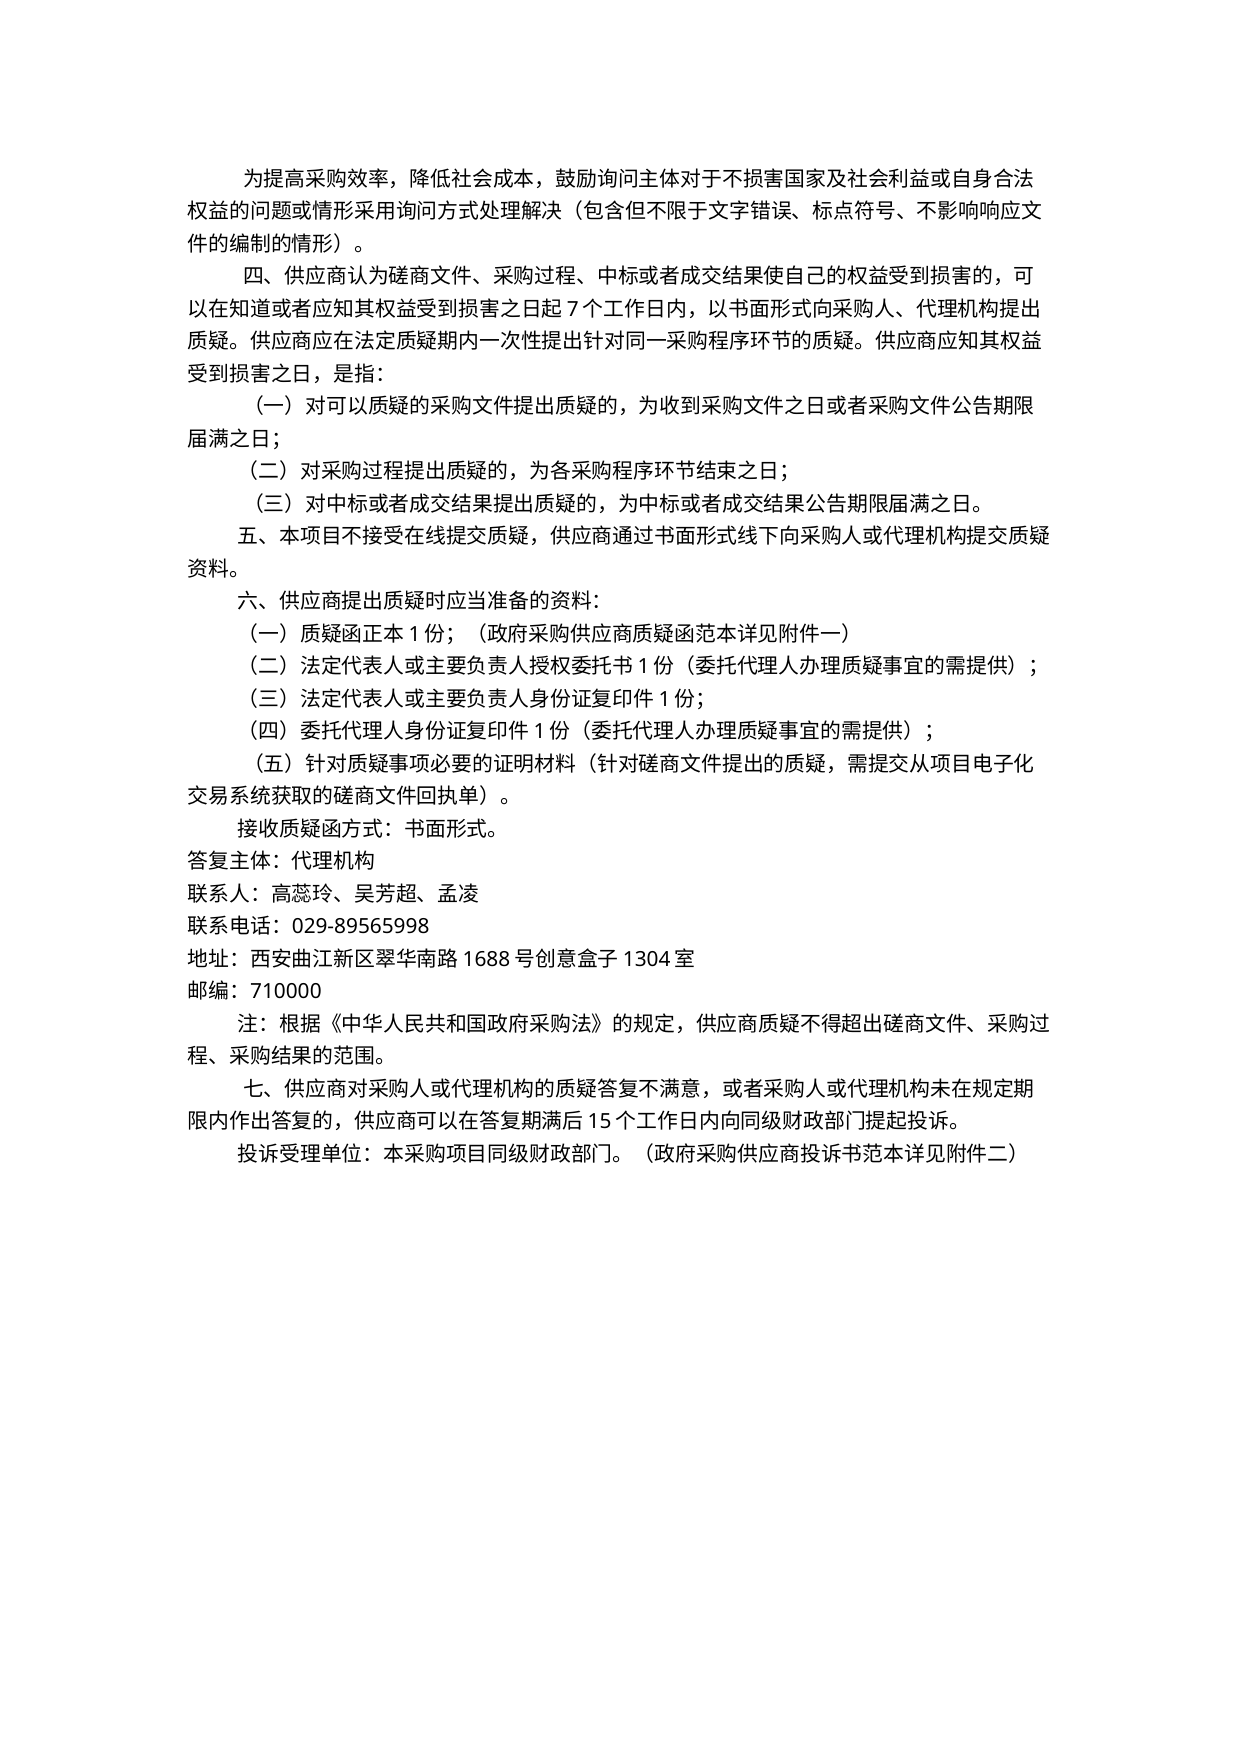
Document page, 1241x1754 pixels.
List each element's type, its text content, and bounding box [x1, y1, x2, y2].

text 注：根据《中华人民共和国政府采购法》的规定，供应商质疑不得超出磋商文件、采购过程、采购结果的范围。 [187, 1007, 1053, 1072]
text （一）质疑函正本1份；（政府采购供应商质疑函范本详见附件一） [187, 617, 1053, 649]
text （四）委托代理人身份证复印件1份（委托代理人办理质疑事宜的需提供）； [187, 714, 1053, 747]
text 投诉受理单位：本采购项目同级财政部门。（政府采购供应商投诉书范本详见附件二） [187, 1137, 1053, 1169]
text 答复主体：代理机构 [187, 844, 1053, 877]
text 六、供应商提出质疑时应当准备的资料： [187, 584, 1053, 617]
text 为提高采购效率，降低社会成本，鼓励询问主体对于不损害国家及社会利益或自身合法权益的问题或情形采用询问方式处理解决（包含但不限于文字错误、标点符号、不影响响应文件的编制的情形）。 [187, 162, 1053, 259]
text （一）对可以质疑的采购文件提出质疑的，为收到采购文件之日或者采购文件公告期限届满之日； [187, 389, 1053, 454]
text （二）法定代表人或主要负责人授权委托书1份（委托代理人办理质疑事宜的需提供）； [187, 649, 1053, 682]
text 四、供应商认为磋商文件、采购过程、中标或者成交结果使自己的权益受到损害的，可以在知道或者应知其权益受到损害之日起7个工作日内，以书面形式向采购人、代理机构提出质疑。供应商应在法定质疑期内一次性提出针对同一采购程序环节的质疑。供应商应知其权益受到损害之日，是指： [187, 259, 1053, 389]
text （五）针对质疑事项必要的证明材料（针对磋商文件提出的质疑，需提交从项目电子化交易系统获取的磋商文件回执单）。 [187, 747, 1053, 812]
text （三）法定代表人或主要负责人身份证复印件1份； [187, 682, 1053, 714]
text 联系电话：029-89565998 [187, 909, 1053, 942]
text 五、本项目不接受在线提交质疑，供应商通过书面形式线下向采购人或代理机构提交质疑资料。 [187, 519, 1053, 584]
text 七、供应商对采购人或代理机构的质疑答复不满意，或者采购人或代理机构未在规定期限内作出答复的，供应商可以在答复期满后15个工作日内向同级财政部门提起投诉。 [187, 1072, 1053, 1137]
text 邮编：710000 [187, 974, 1053, 1007]
text 接收质疑函方式：书面形式。 [187, 812, 1053, 844]
text （二）对采购过程提出质疑的，为各采购程序环节结束之日； [187, 454, 1053, 487]
text 地址：西安曲江新区翠华南路1688号创意盒子1304室 [187, 942, 1053, 974]
text （三）对中标或者成交结果提出质疑的，为中标或者成交结果公告期限届满之日。 [187, 487, 1053, 519]
text 联系人：高蕊玲、吴芳超、孟凌 [187, 877, 1053, 909]
